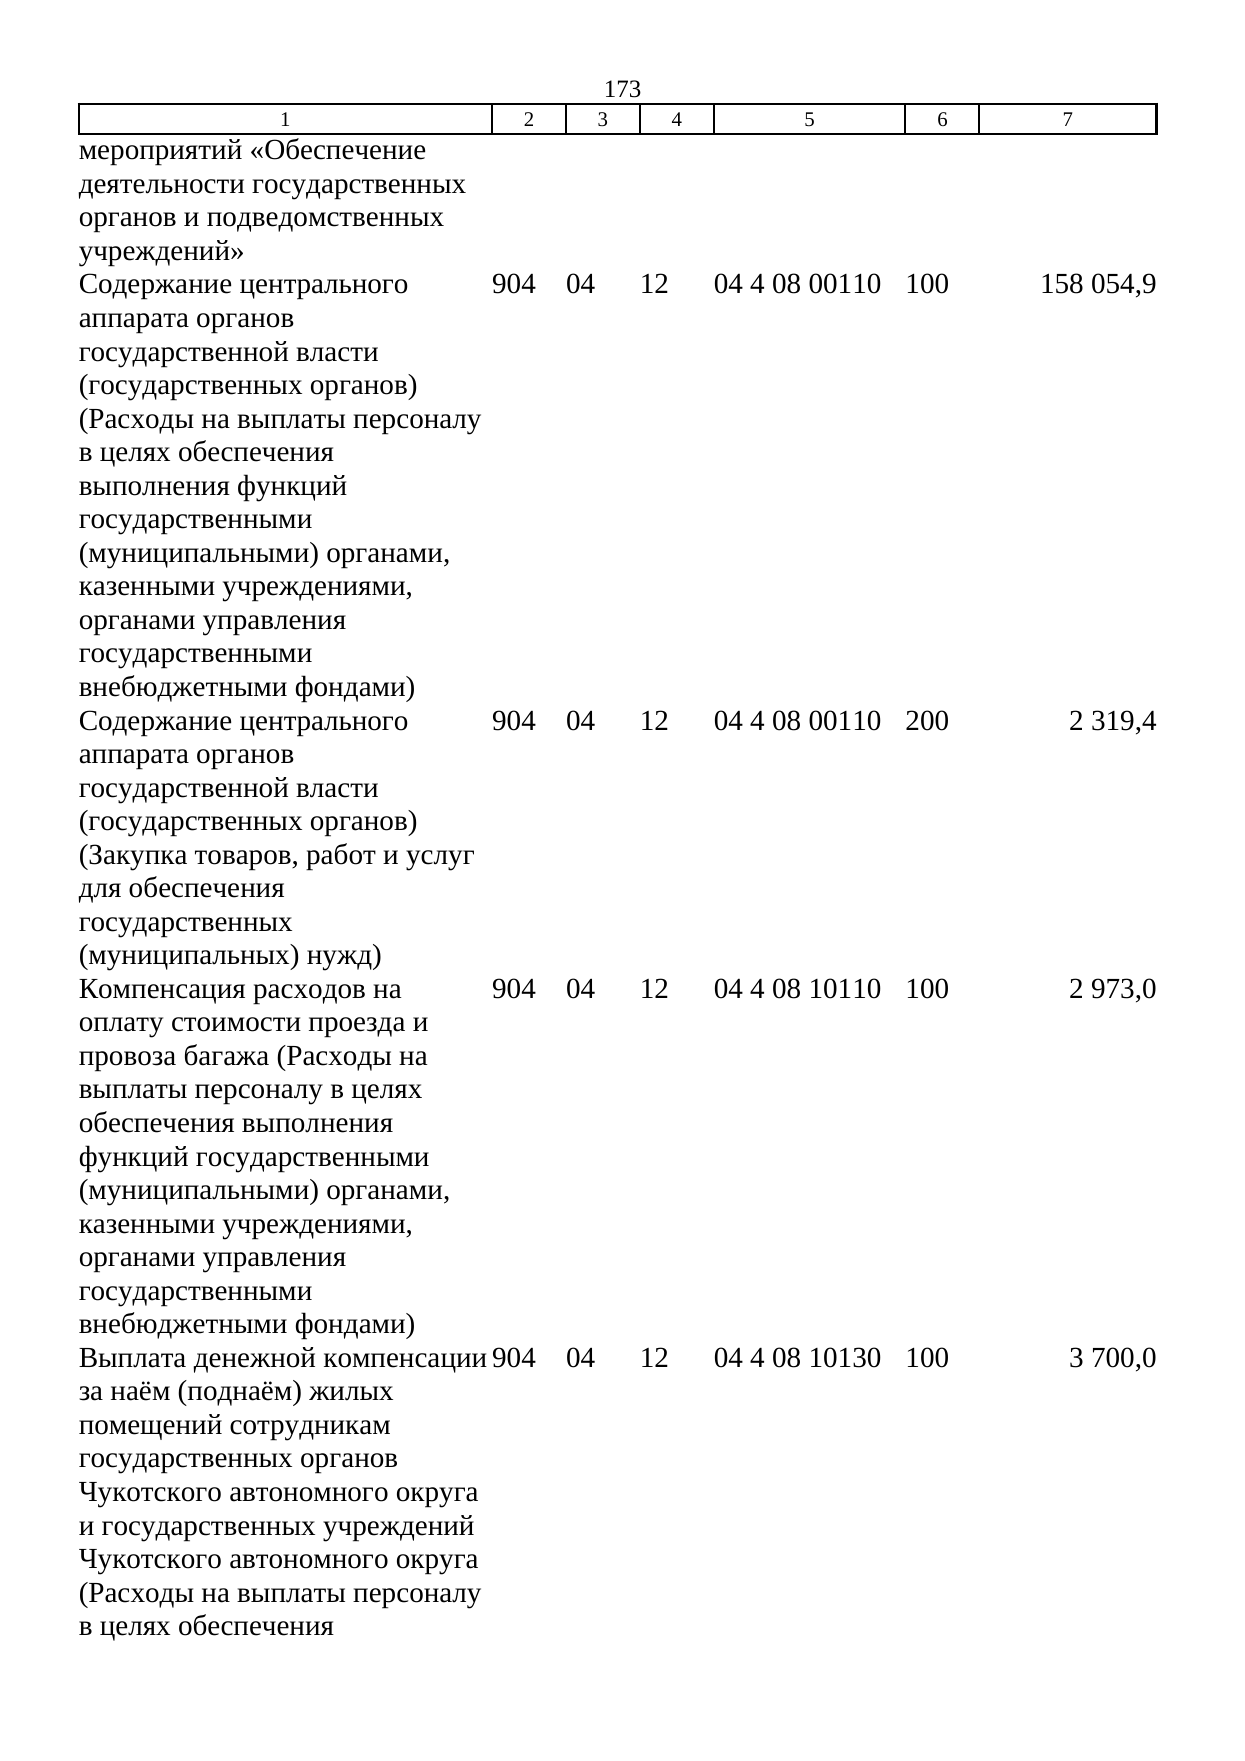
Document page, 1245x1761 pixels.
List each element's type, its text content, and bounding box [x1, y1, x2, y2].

table_header 3 [567, 105, 639, 132]
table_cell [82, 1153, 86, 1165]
table_header 4 [641, 105, 713, 132]
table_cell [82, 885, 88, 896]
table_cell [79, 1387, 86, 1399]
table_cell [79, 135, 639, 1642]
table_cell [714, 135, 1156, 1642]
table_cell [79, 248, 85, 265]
table_header 7 [980, 105, 1155, 132]
table_header 1 [80, 105, 491, 132]
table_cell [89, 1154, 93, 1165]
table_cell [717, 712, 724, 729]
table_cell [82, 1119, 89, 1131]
table_header 2 [493, 105, 565, 132]
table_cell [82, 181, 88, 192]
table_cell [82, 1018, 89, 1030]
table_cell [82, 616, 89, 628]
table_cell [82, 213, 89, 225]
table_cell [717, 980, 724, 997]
table_header 5 [715, 105, 904, 132]
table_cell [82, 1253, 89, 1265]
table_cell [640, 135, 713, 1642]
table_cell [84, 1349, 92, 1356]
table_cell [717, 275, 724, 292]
table_header 6 [906, 105, 978, 132]
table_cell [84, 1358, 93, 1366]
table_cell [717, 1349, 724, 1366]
